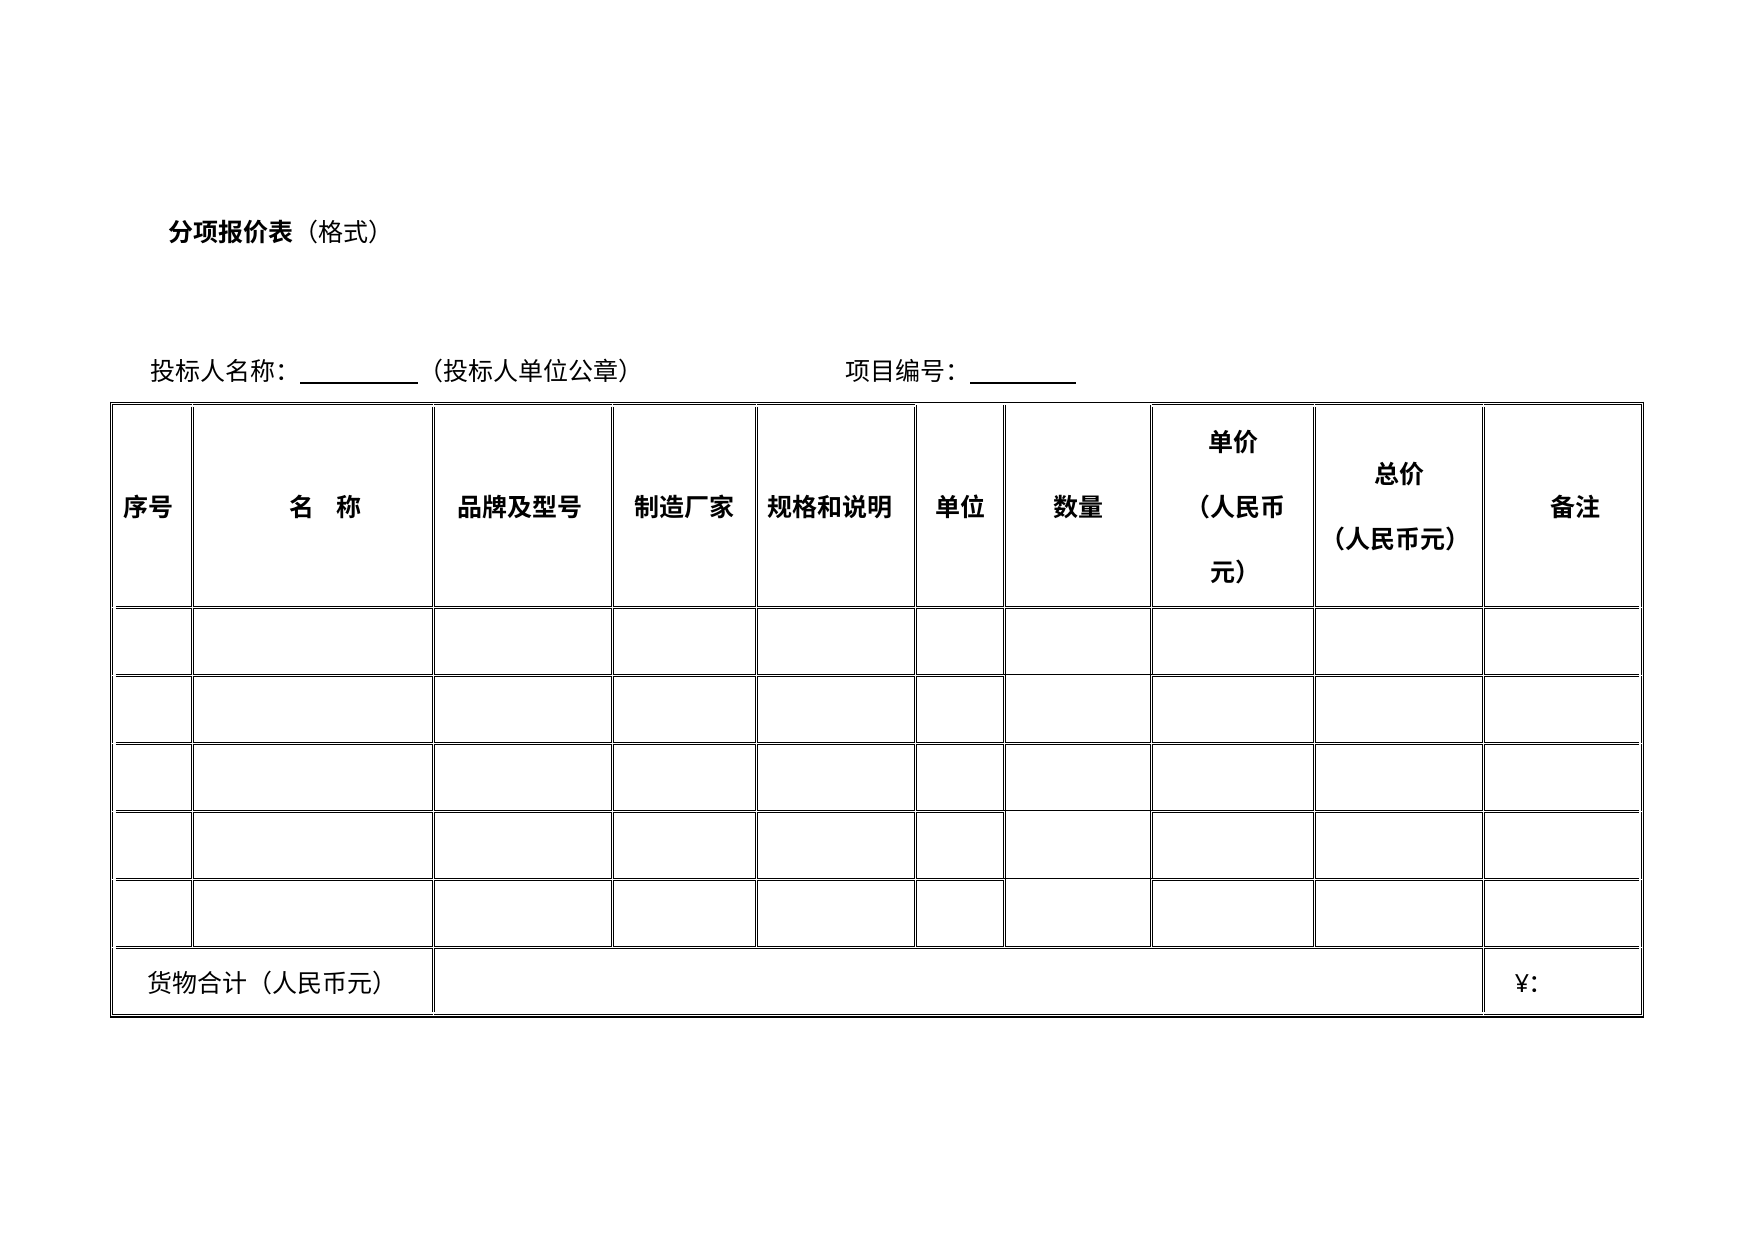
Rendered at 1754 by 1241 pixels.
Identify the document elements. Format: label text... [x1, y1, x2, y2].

table_cell [1485, 742, 1641, 810]
table_cell [1006, 879, 1150, 946]
table_cell [917, 813, 1003, 878]
table_cell [435, 813, 611, 878]
table_header 单价 （人民币元） [1152, 405, 1314, 606]
table_cell [1316, 609, 1482, 674]
table_cell [194, 813, 432, 878]
table_cell [917, 677, 1003, 742]
table_header 制造厂家 [612, 405, 756, 606]
table_cell [1316, 813, 1482, 878]
table_cell [194, 745, 432, 810]
table_cell [434, 949, 1483, 1014]
table_cell [1006, 811, 1150, 878]
table_header 品牌及型号 [434, 405, 612, 606]
table_cell [1485, 674, 1641, 742]
table_cell [1316, 881, 1482, 946]
table_cell [435, 609, 611, 674]
table_cell [194, 881, 432, 946]
table_cell [917, 881, 1003, 946]
table_cell [1006, 675, 1150, 742]
table_cell [758, 813, 914, 878]
table_cell [614, 745, 755, 810]
table_cell [1006, 745, 1150, 810]
table_cell [758, 609, 914, 674]
table_cell [1153, 881, 1313, 946]
table_cell [435, 881, 611, 946]
table_cell [112, 878, 192, 946]
table_header 序号 [113, 405, 192, 606]
table_cell [1484, 810, 1642, 878]
table_cell [1153, 813, 1313, 878]
table_cell [758, 677, 914, 742]
table_cell [614, 609, 755, 674]
table_cell [758, 745, 914, 810]
table_cell [194, 677, 432, 742]
table_header 数量 [1004, 403, 1152, 606]
table_header 备注 [1484, 405, 1641, 606]
text 投标人名称： （投标人单位公章） 项目编号： [150, 337, 1604, 402]
table_cell [614, 677, 755, 742]
table_cell ¥： [1484, 946, 1642, 1014]
table_cell [917, 609, 1003, 674]
table_cell [1006, 609, 1150, 674]
table_cell [614, 813, 755, 878]
table_cell [758, 881, 914, 946]
table_cell [1316, 745, 1482, 810]
table_cell [113, 742, 191, 810]
table_cell [1153, 609, 1313, 674]
table_cell [113, 606, 191, 674]
table_cell [614, 881, 755, 946]
table_cell [1484, 878, 1642, 946]
table_cell [1153, 677, 1313, 742]
table_cell [1485, 606, 1641, 674]
table_cell [1153, 745, 1313, 810]
table_cell [194, 609, 432, 674]
table_cell [112, 810, 192, 878]
table_header 总价 （人民币元） [1314, 405, 1483, 606]
table_cell [435, 677, 611, 742]
table_cell [1316, 677, 1482, 742]
table_cell [113, 674, 191, 742]
text 分项报价表（格式） [150, 198, 1604, 263]
table_header 规格和说明 [756, 405, 915, 606]
table_cell 货物合计（人民币元） [112, 946, 433, 1014]
table_cell [917, 745, 1003, 810]
table_header 单位 [915, 403, 1004, 606]
table_cell [435, 745, 611, 810]
table_header 名 称 [192, 405, 433, 606]
